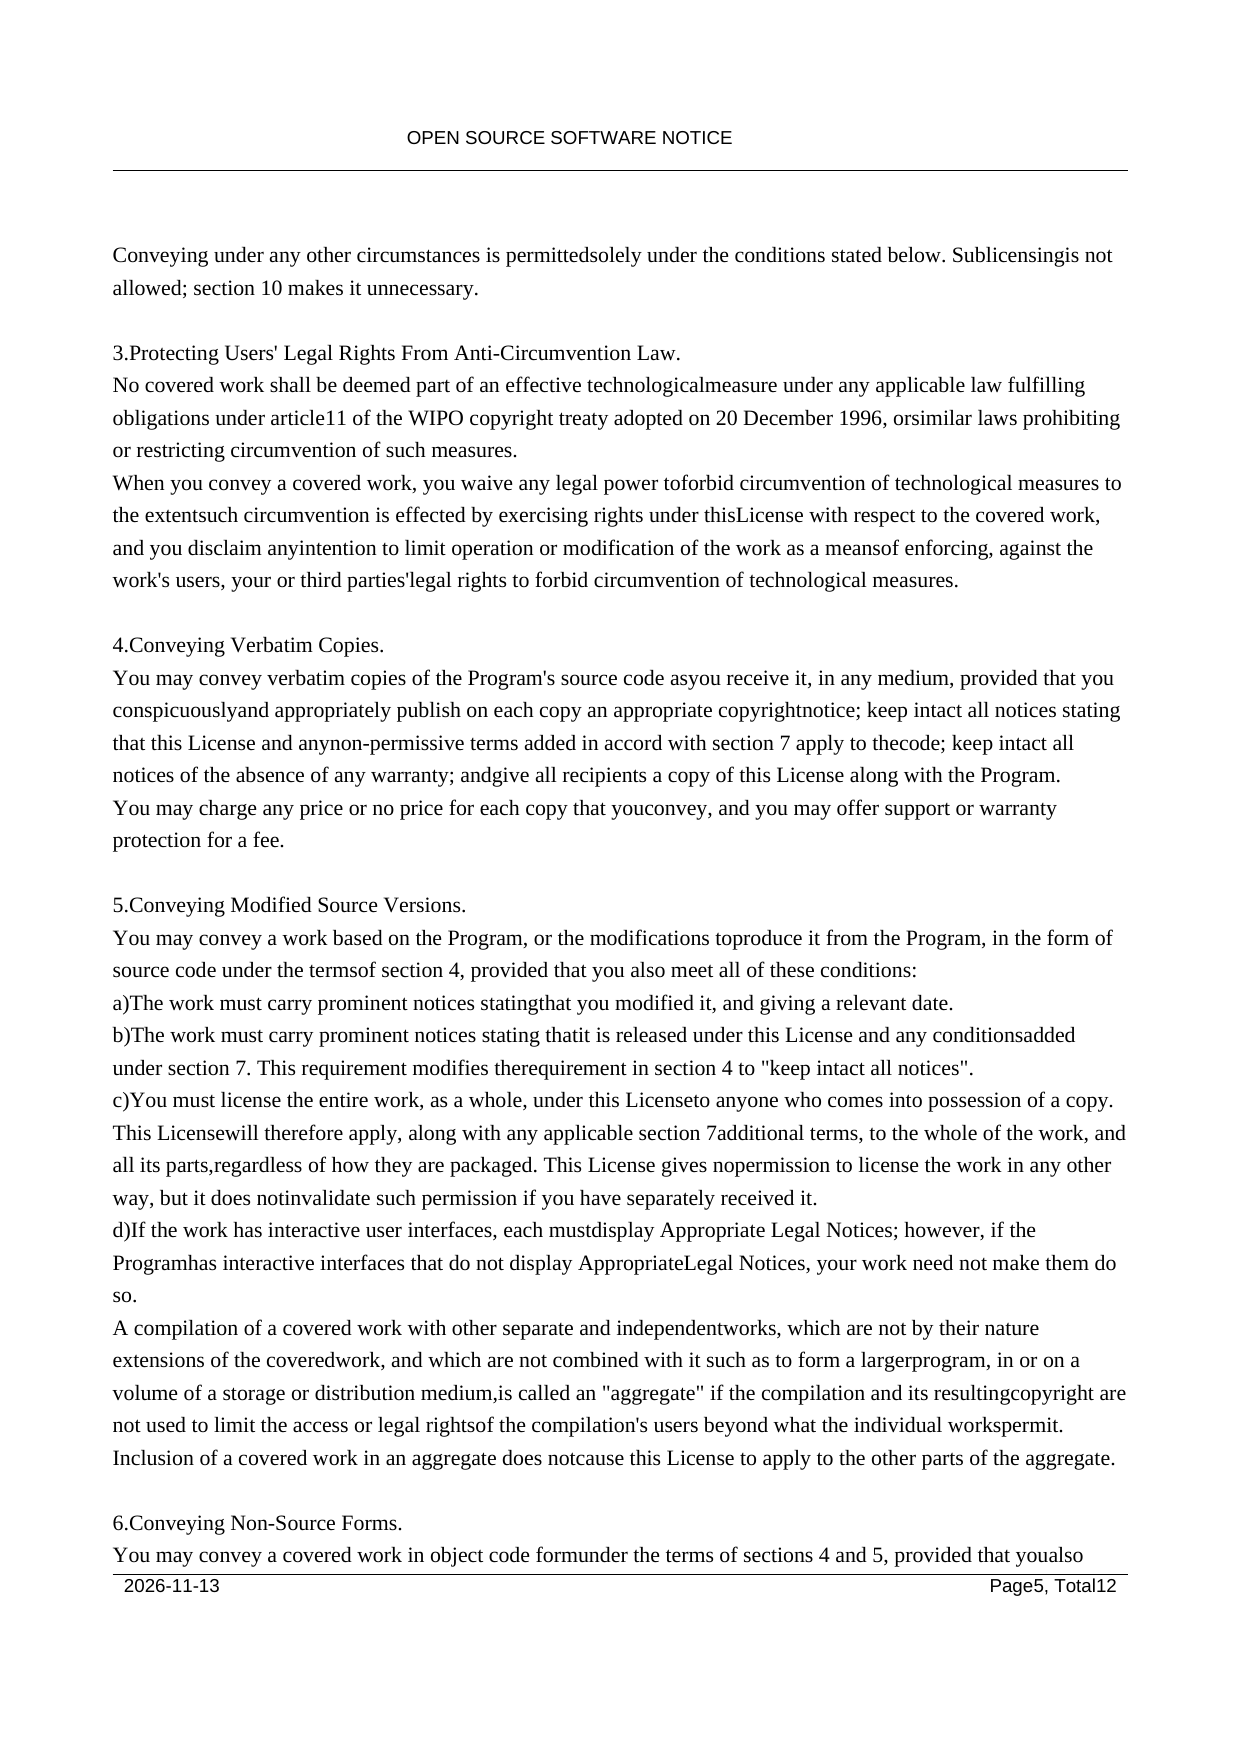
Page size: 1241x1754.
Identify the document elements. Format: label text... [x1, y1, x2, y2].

text You may convey verbatim copies of the Program's source code asyou receive it, in any medium, provided that you conspicuouslyand appropriately publish on each copy an appropriate copyrightnotice; keep intact all notices stating that this License and anynon-permissive terms added in accord with section 7 apply to thecode; keep intact all notices of the absence of any warranty; andgive all recipients a copy of this License along with the Program. [112, 661, 1128, 791]
text A compilation of a covered work with other separate and independentworks, which are not by their nature extensions of the coveredwork, and which are not combined with it such as to form a largerprogram, in or on a volume of a storage or distribution medium,is called an "aggregate" if the compilation and its resultingcopyright are not used to limit the access or legal rightsof the compilation's users beyond what the individual workspermit. Inclusion of a covered work in an aggregate does notcause this License to apply to the other parts of the aggregate. [112, 1311, 1128, 1474]
text 4.Conveying Verbatim Copies. [112, 629, 1128, 661]
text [112, 1539, 1128, 1571]
text Conveying under any other circumstances is permittedsolely under the conditions stated below. Sublicensingis not allowed; section 10 makes it unnecessary. [112, 239, 1128, 304]
text No covered work shall be deemed part of an effective technologicalmeasure under any applicable law fulfilling obligations under article11 of the WIPO copyright treaty adopted on 20 December 1996, orsimilar laws prohibiting or restricting circumvention of such measures. [112, 369, 1128, 466]
text c)You must license the entire work, as a whole, under this Licenseto anyone who comes into possession of a copy. This Licensewill therefore apply, along with any applicable section 7additional terms, to the whole of the work, and all its parts,regardless of how they are packaged. This License gives nopermission to license the work in any other way, but it does notinvalidate such permission if you have separately received it. [112, 1084, 1128, 1214]
text d)If the work has interactive user interfaces, each mustdisplay Appropriate Legal Notices; however, if the Programhas interactive interfaces that do not display AppropriateLegal Notices, your work need not make them do so. [112, 1214, 1128, 1311]
text a)The work must carry prominent notices statingthat you modified it, and giving a relevant date. [112, 986, 1128, 1019]
text b)The work must carry prominent notices stating thatit is released under this License and any conditionsadded under section 7. This requirement modifies therequirement in section 4 to "keep intact all notices". [112, 1019, 1128, 1084]
text You may convey a work based on the Program, or the modifications toproduce it from the Program, in the form of source code under the termsof section 4, provided that you also meet all of these conditions: [112, 921, 1128, 986]
text When you convey a covered work, you waive any legal power toforbid circumvention of technological measures to the extentsuch circumvention is effected by exercising rights under thisLicense with respect to the covered work, and you disclaim anyintention to limit operation or modification of the work as a meansof enforcing, against the work's users, your or third parties'legal rights to forbid circumvention of technological measures. [112, 466, 1128, 596]
text 5.Conveying Modified Source Versions. [112, 889, 1128, 921]
text You may charge any price or no price for each copy that youconvey, and you may offer support or warranty protection for a fee. [112, 791, 1128, 856]
text 6.Conveying Non-Source Forms. [112, 1506, 1128, 1539]
text 3.Protecting Users' Legal Rights From Anti-Circumvention Law. [112, 336, 1128, 369]
